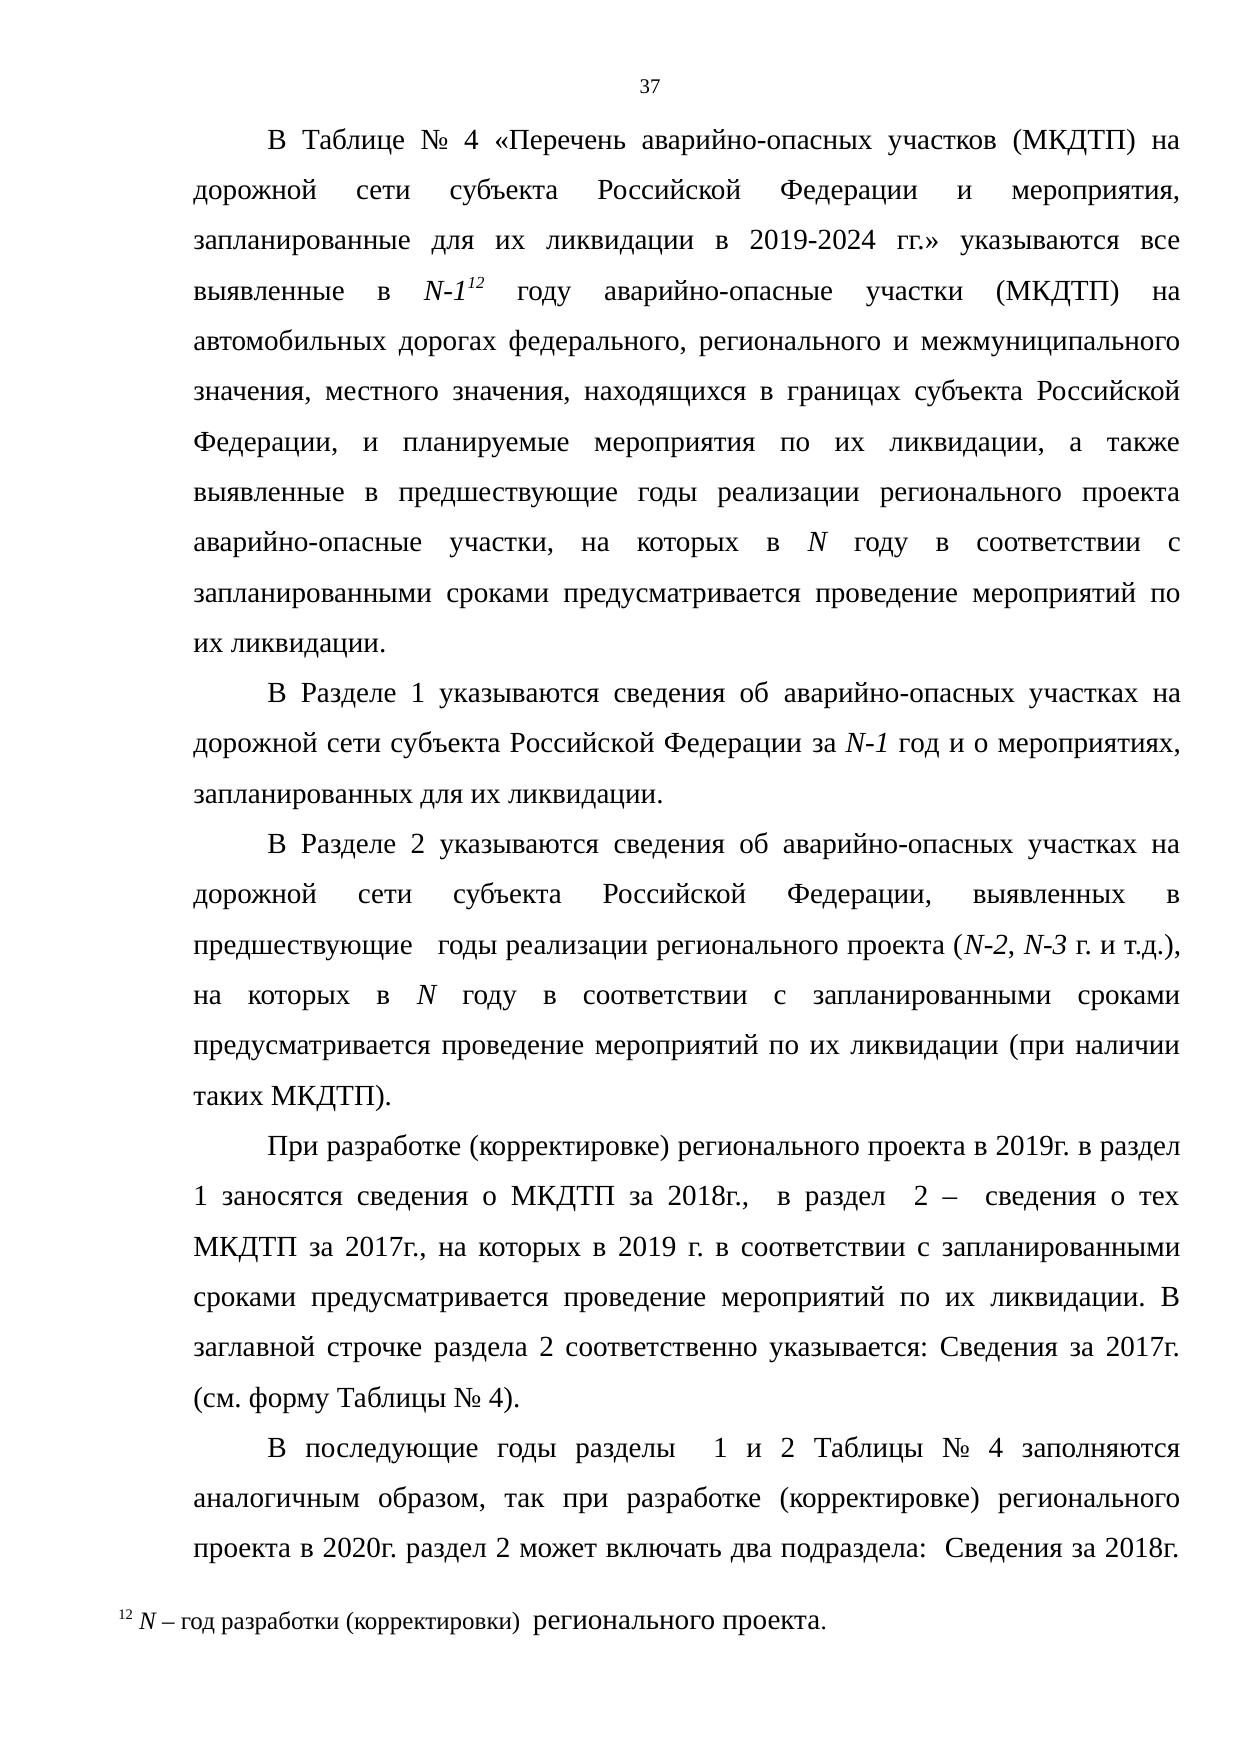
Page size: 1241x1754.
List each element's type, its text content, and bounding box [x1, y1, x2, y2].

text В Разделе 1 указываются сведения об аварийно-опасных участках на дорожной сети субъекта Российской Федерации за N-1 год и о мероприятиях, запланированных для их ликвидации. [193, 675, 1181, 809]
text При разработке (корректировке) регионального проекта в 2019г. в раздел 1 заносятся сведения о МКДТП за 2018г., в раздел 2 – сведения о тех МКДТП за 2017г., на которых в 2019 г. в соответствии с запланированными сроками предусматривается проведение мероприятий по их ликвидации. В заглавной строчке раздела 2 соответственно указывается: Сведения за 2017г. (см. форму Таблицы № 4). [193, 1128, 1181, 1413]
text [193, 1430, 1181, 1564]
text В Разделе 2 указываются сведения об аварийно-опасных участках на дорожной сети субъекта Российской Федерации, выявленных в предшествующие годы реализации регионального проекта (N-2, N-3 г. и т.д.), на которых в N году в соответствии с запланированными сроками предусматривается проведение мероприятий по их ликвидации (при наличии таких МКДТП). [193, 826, 1181, 1111]
text В Таблице № 4 «Перечень аварийно-опасных участков (МКДТП) на дорожной сети субъекта Российской Федерации и мероприятия, запланированные для их ликвидации в 2019-2024 гг.» указываются все выявленные в N-1 году аварийно-опасные участки (МКДТП) на автомобильных дорогах федерального, регионального и межмуниципального значения, местного значения, находящихся в границах субъекта Российской Федерации, и планируемые мероприятия по их ликвидации, а также выявленные в предшествующие годы реализации регионального проекта аварийно-опасные участки, на которых в N году в соответствии с запланированными сроками предусматривается проведение мероприятий по их ликвидации. [193, 122, 1181, 658]
